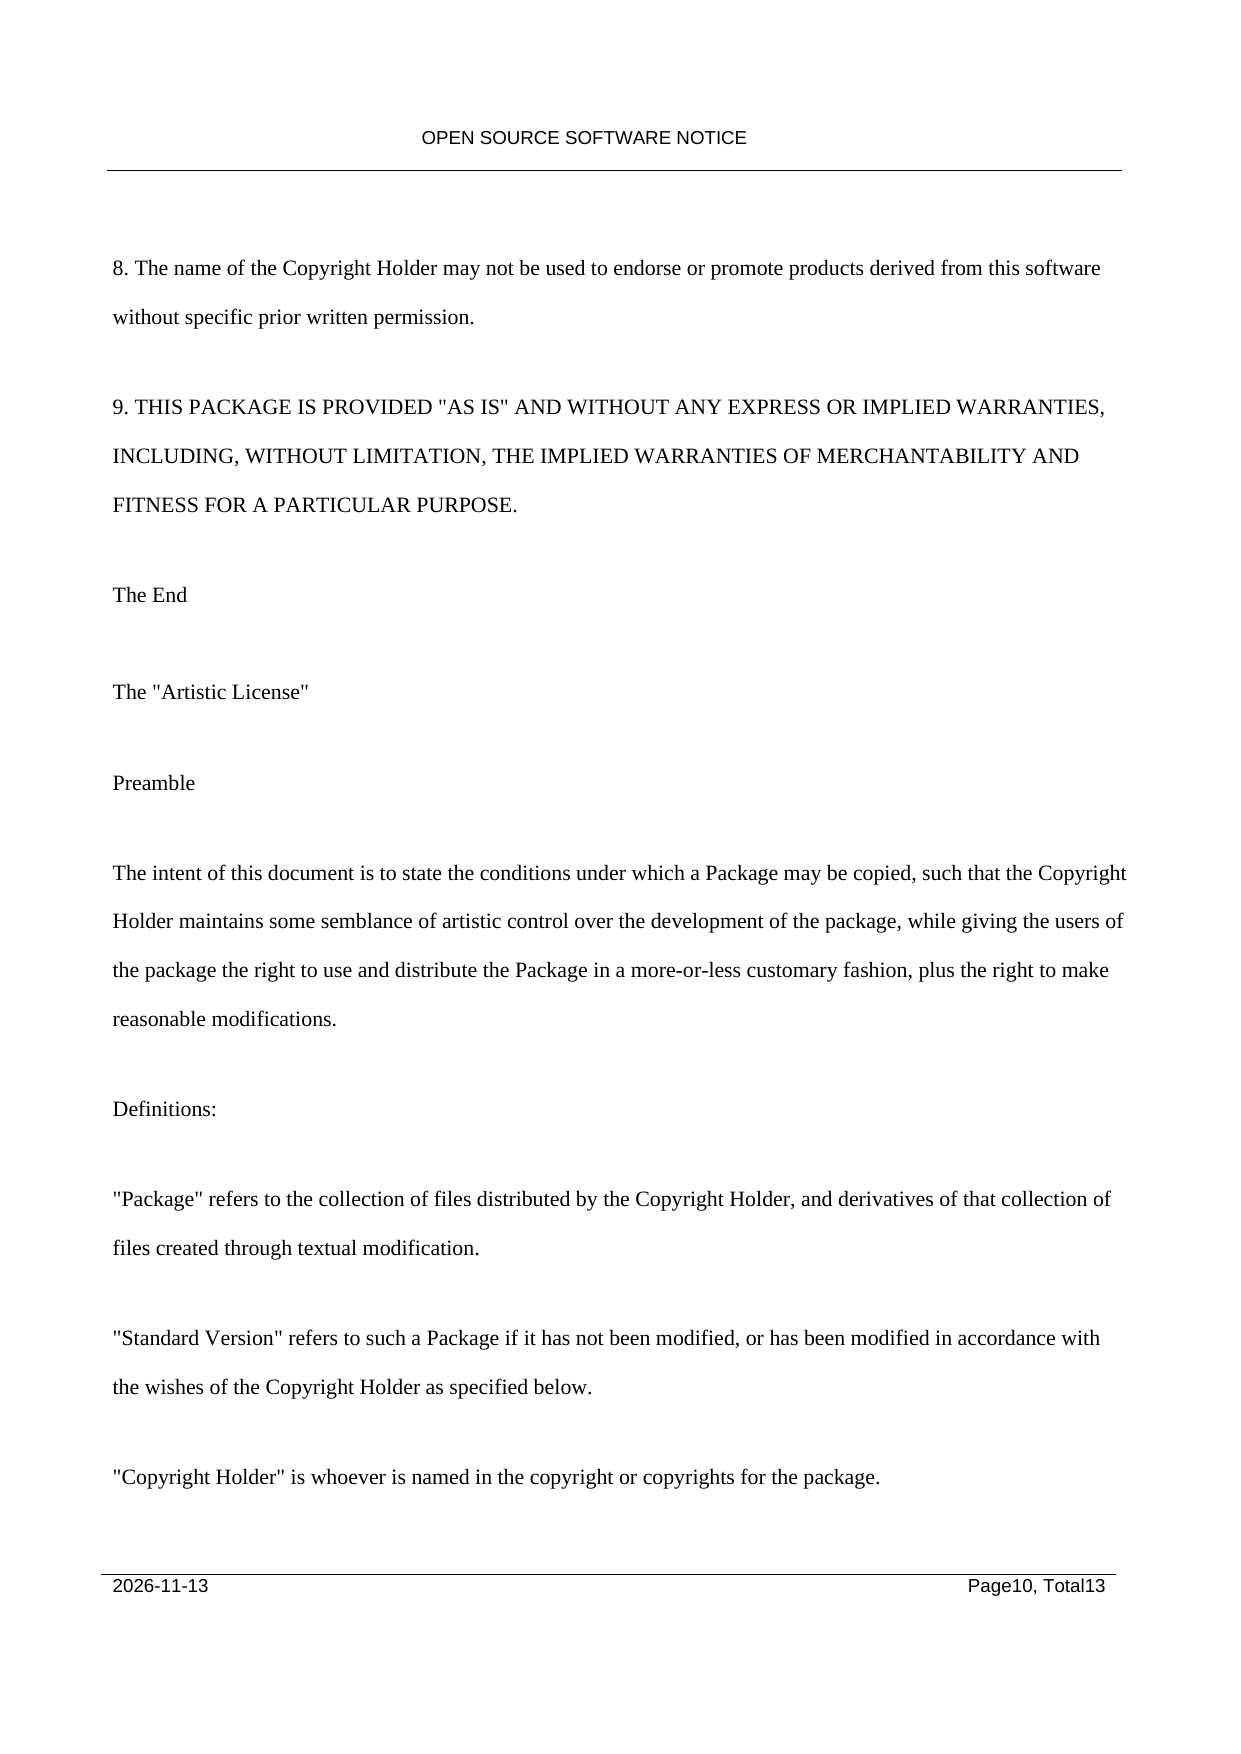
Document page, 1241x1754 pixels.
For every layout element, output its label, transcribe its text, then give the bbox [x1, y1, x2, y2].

text 9. THIS PACKAGE IS PROVIDED "AS IS" AND WITHOUT ANY EXPRESS OR IMPLIED WARRANTIES, INCLUDING, WITHOUT LIMITATION, THE IMPLIED WARRANTIES OF MERCHANTABILITY AND FITNESS FOR A PARTICULAR PURPOSE. [112, 390, 1128, 520]
text The End The "Artistic License" [112, 578, 1128, 708]
text Preamble [112, 766, 1128, 798]
text "Copyright Holder" is whoever is named in the copyright or copyrights for the package. [112, 1461, 1128, 1493]
text Definitions: [112, 1092, 1128, 1125]
text The intent of this document is to state the conditions under which a Package may be copied, such that the Copyright Holder maintains some semblance of artistic control over the development of the package, while giving the users of the package the right to use and distribute the Package in a more-or-less customary fashion, plus the right to make reasonable modifications. [112, 856, 1128, 1035]
text "Standard Version" refers to such a Package if it has not been modified, or has been modified in accordance with the wishes of the Copyright Holder as specified below. [112, 1322, 1128, 1403]
text 8. The name of the Copyright Holder may not be used to endorse or promote products derived from this software without specific prior written permission. [112, 251, 1128, 333]
text "Package" refers to the collection of files distributed by the Copyright Holder, and derivatives of that collection of files created through textual modification. [112, 1183, 1128, 1264]
